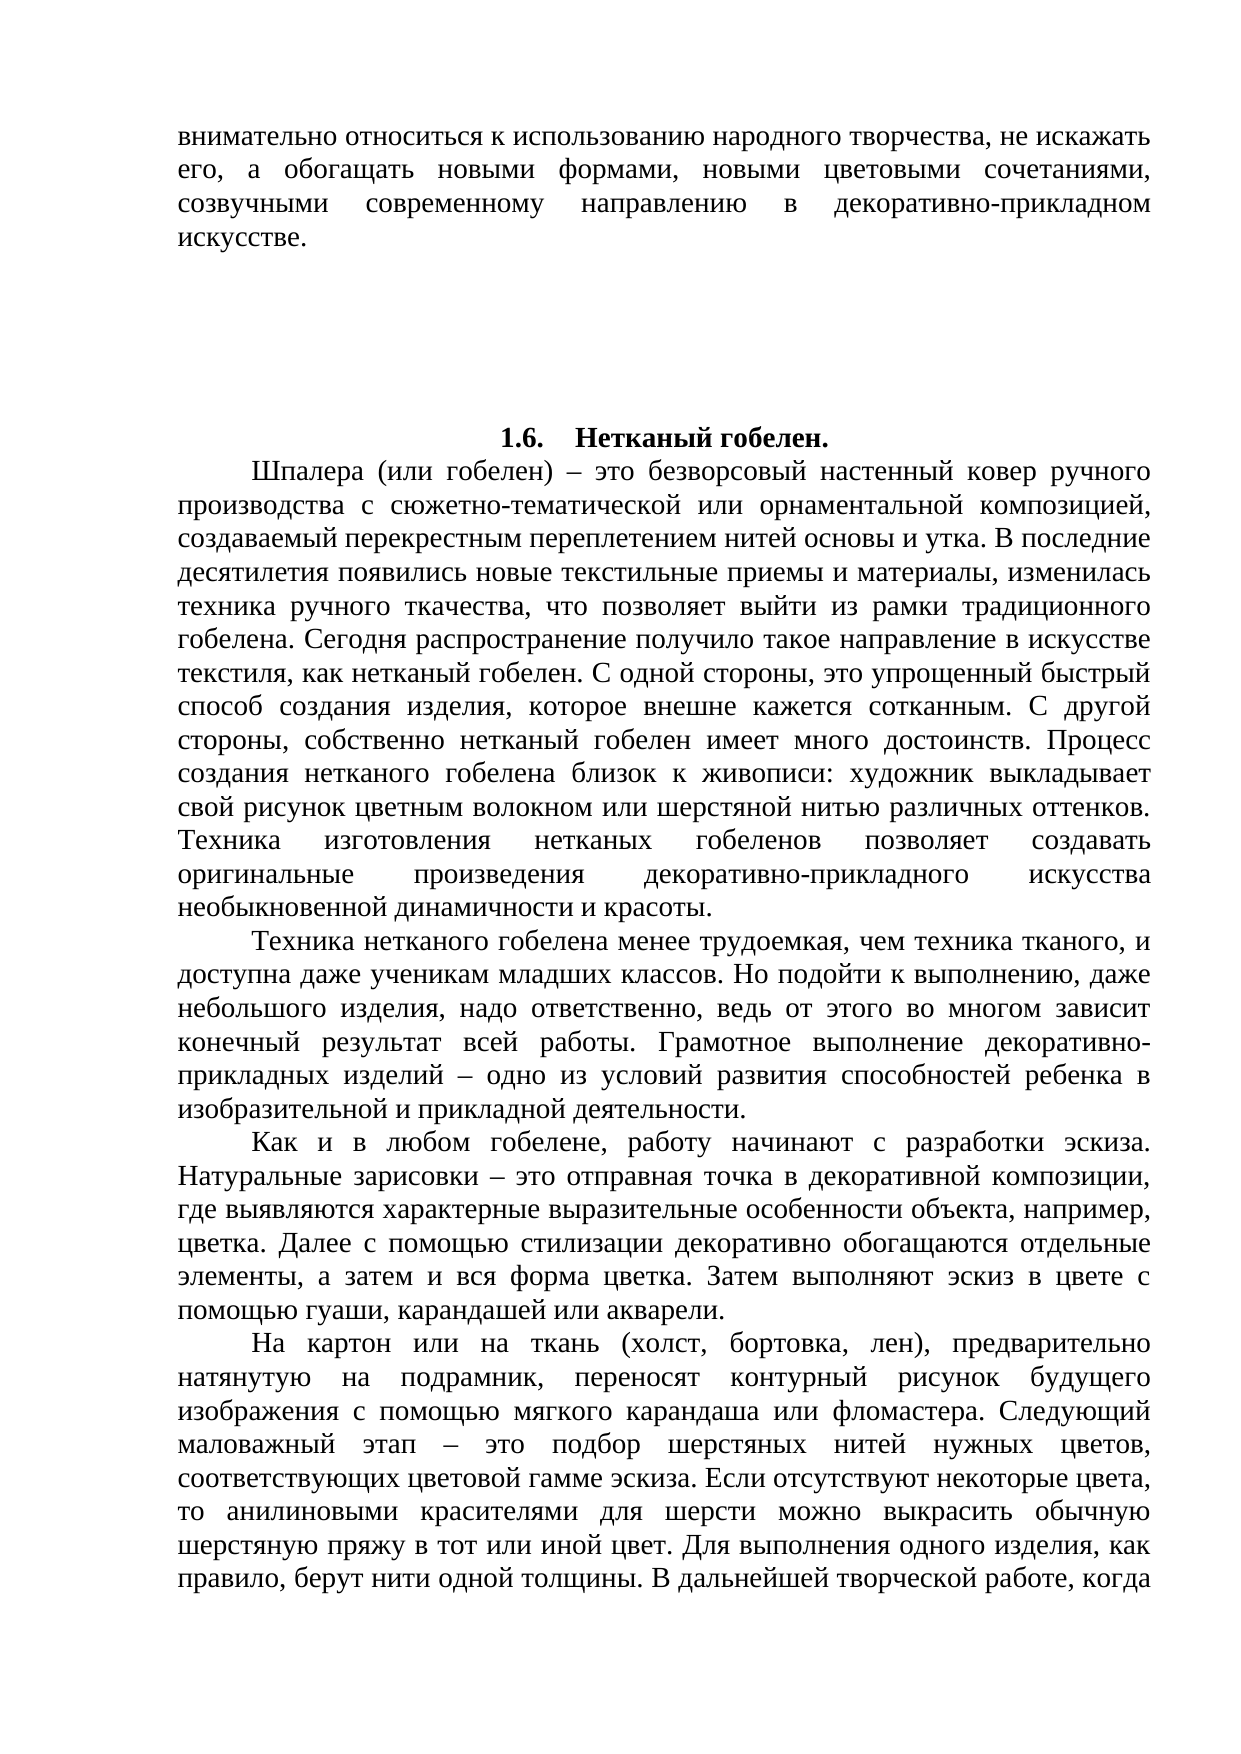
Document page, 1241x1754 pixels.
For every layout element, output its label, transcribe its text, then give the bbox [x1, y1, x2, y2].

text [177, 118, 1152, 252]
text Шпалера (или гобелен) – это безворсовый настенный ковер ручного производства с сюжетно-тематической или орнаментальной композицией, создаваемый перекрестным переплетением нитей основы и утка. В последние десятилетия появились новые текстильные приемы и материалы, изменилась техника ручного ткачества, что позволяет выйти из рамки традиционного гобелена. Сегодня распространение получило такое направление в искусстве текстиля, как нетканый гобелен. С одной стороны, это упрощенный быстрый способ создания изделия, которое внешне кажется сотканным. С другой стороны, собственно нетканый гобелен имеет много достоинств. Процесс создания нетканого гобелена близок к живописи: художник выкладывает свой рисунок цветным волокном или шерстяной нитью различных оттенков. Техника изготовления нетканых гобеленов позволяет создавать оригинальные произведения декоративно-прикладного искусства необыкновенной динамичности и красоты. [177, 453, 1152, 923]
list Нетканый гобелен. [177, 420, 1152, 453]
text Техника нетканого гобелена менее трудоемкая, чем техника тканого, и доступна даже ученикам младших классов. Но подойти к выполнению, даже небольшого изделия, надо ответственно, ведь от этого во многом зависит конечный результат всей работы. Грамотное выполнение декоративно-прикладных изделий – одно из условий развития способностей ребенка в изобразительной и прикладной деятельности. [177, 923, 1152, 1124]
text Как и в любом гобелене, работу начинают с разработки эскиза. Натуральные зарисовки – это отправная точка в декоративной композиции, где выявляются характерные выразительные особенности объекта, например, цветка. Далее с помощью стилизации декоративно обогащаются отдельные элементы, а затем и вся форма цветка. Затем выполняют эскиз в цвете с помощью гуаши, карандашей или акварели. [177, 1124, 1152, 1326]
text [177, 1326, 1152, 1594]
